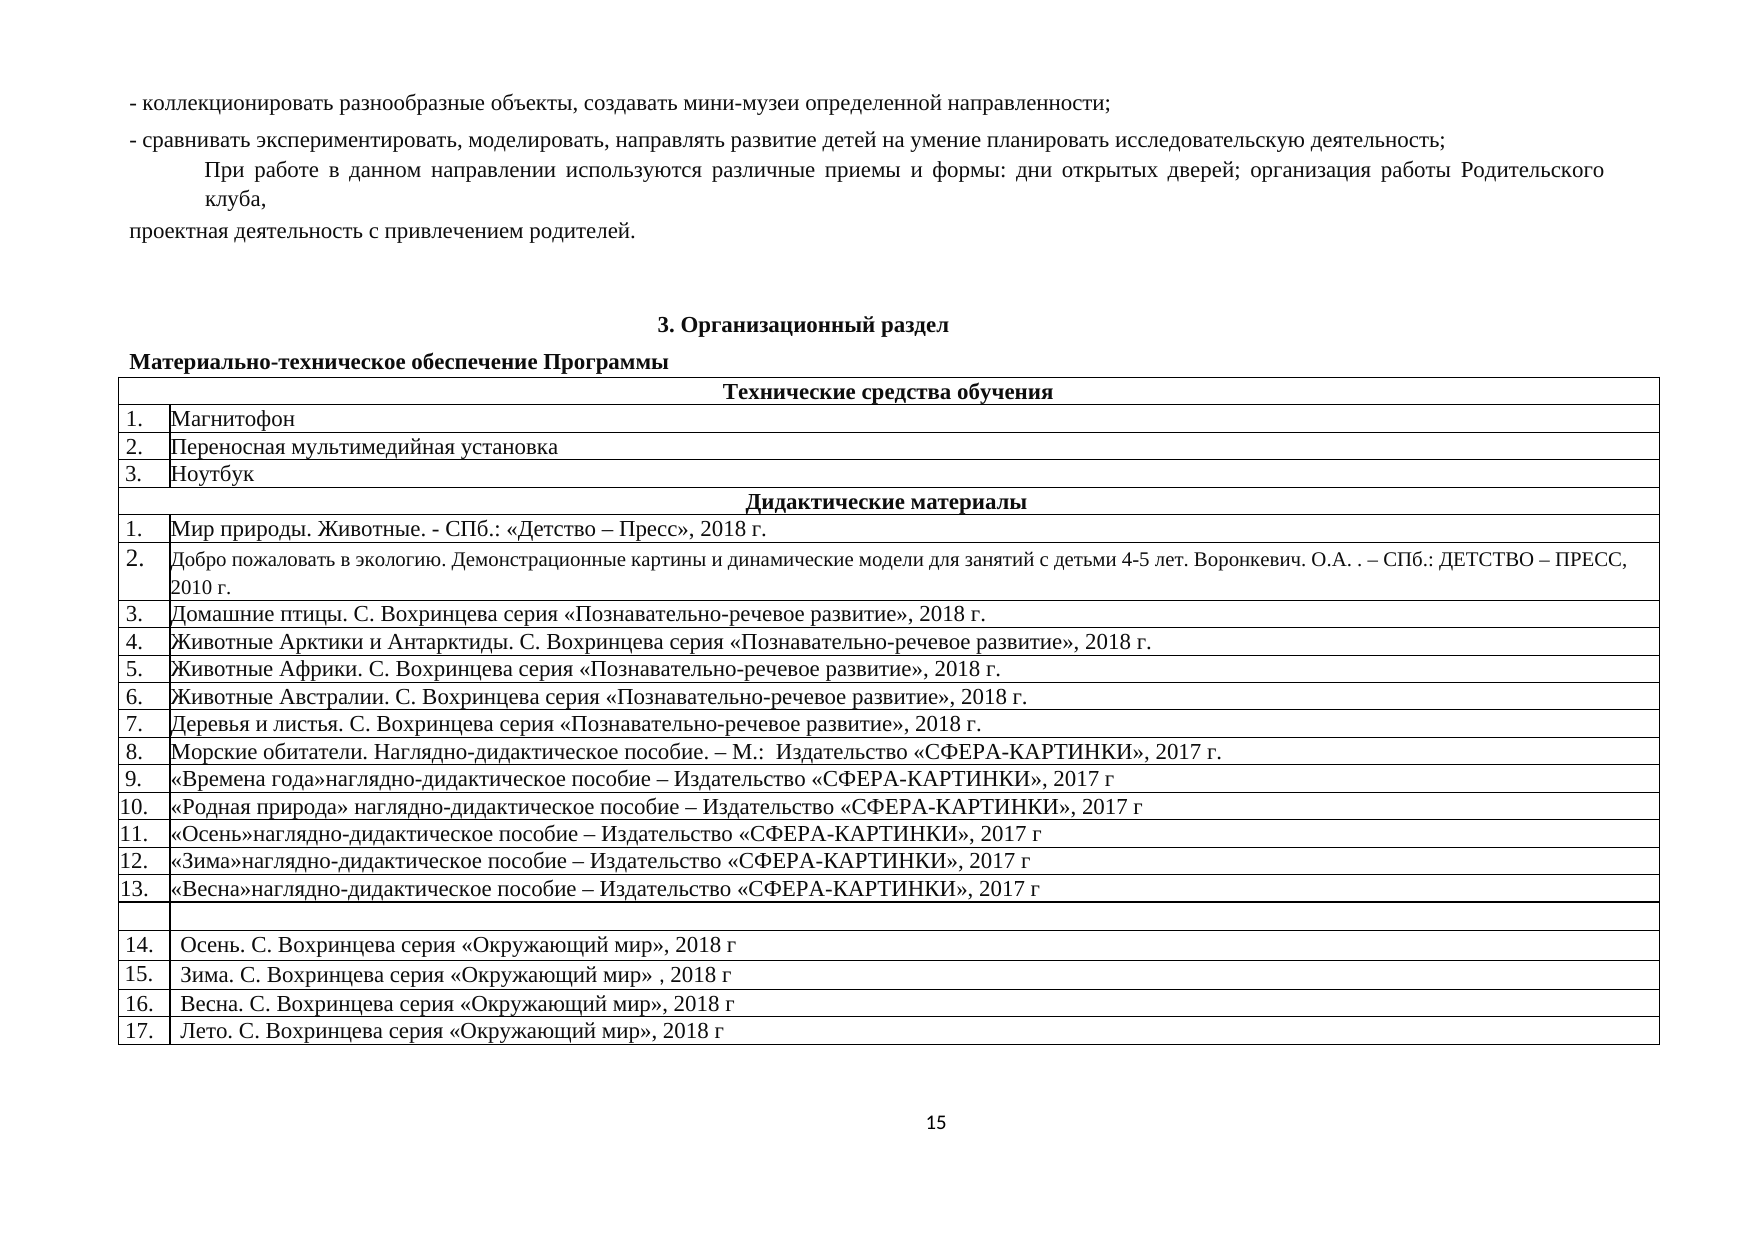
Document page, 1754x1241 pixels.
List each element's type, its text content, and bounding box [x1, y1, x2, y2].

text При работе в данном направлении используются различные приемы и формы: дни открытых дверей; организация работы Родительского клуба, [204, 156, 1607, 211]
table_cell Лето. С. Вохринцева серия «Окружающий мир», 2018 г [171, 1017, 1659, 1043]
table_cell Магнитофон [171, 405, 1659, 432]
table_cell Морские обитатели. Наглядно-дидактическое пособие. – М.: Издательство «СФЕРА-КАРТИНКИ», 2017 г. [171, 738, 1659, 764]
table_cell 1. [119, 515, 169, 542]
table_cell [119, 903, 169, 930]
table_cell 9. [119, 765, 169, 792]
table_cell 2. [119, 543, 169, 599]
table_cell «Родная природа» наглядно-дидактическое пособие – Издательство «СФЕРА-КАРТИНКИ», 2017 г [171, 793, 1659, 819]
list сравнивать экспериментировать, моделировать, направлять развитие детей на умение планировать исследовательскую деятельность; [129, 126, 1607, 152]
table_cell «Времена года»наглядно-дидактическое пособие – Издательство «СФЕРА-КАРТИНКИ», 2017 г [171, 765, 1659, 792]
table_cell 8. [119, 738, 169, 764]
table_cell 3. [119, 601, 169, 627]
table_cell 1. [119, 405, 169, 432]
text 3. Организационный раздел [129, 311, 1477, 338]
table_cell Животные Австралии. С. Вохринцева серия «Познавательно-речевое развитие», 2018 г. [171, 683, 1659, 709]
table_cell 13. [119, 875, 169, 901]
table_cell Зима. С. Вохринцева серия «Окружающий мир» , 2018 г [171, 961, 1659, 988]
table_cell Ноутбук [171, 460, 1659, 487]
table_cell 6. [119, 683, 169, 709]
table_cell 11. [119, 820, 169, 847]
table_cell 16. [119, 990, 169, 1016]
table_cell Весна. С. Вохринцева серия «Окружающий мир», 2018 г [171, 990, 1659, 1016]
list Материально-техническое обеспечение Программы [129, 348, 1477, 374]
table_cell Осень. С. Вохринцева серия «Окружающий мир», 2018 г [171, 931, 1659, 959]
table_cell 4. [119, 628, 169, 654]
table_cell Мир природы. Животные. - СПб.: «Детство – Пресс», 2018 г. [171, 515, 1659, 542]
table_cell 7. [119, 710, 169, 737]
table_cell 5. [119, 656, 169, 682]
table_cell 2. [119, 433, 169, 459]
text проектная деятельность с привлечением родителей. [129, 217, 1607, 243]
table_cell Переносная мультимедийная установка [171, 433, 1659, 459]
table_cell Животные Арктики и Антарктиды. С. Вохринцева серия «Познавательно-речевое развитие», 2018 г. [171, 628, 1659, 654]
table_cell Добро пожаловать в экологию. Демонстрационные картины и динамические модели для занятий с детьми 4-5 лет. Воронкевич. О.А. . – СПб.: ДЕТСТВО – ПРЕСС, 2010 г. [171, 543, 1659, 599]
table_cell 15. [119, 961, 169, 988]
table_cell 12. [119, 848, 169, 874]
table_cell «Осень»наглядно-дидактическое пособие – Издательство «СФЕРА-КАРТИНКИ», 2017 г [171, 820, 1659, 847]
table_cell Домашние птицы. С. Вохринцева серия «Познавательно-речевое развитие», 2018 г. [171, 601, 1659, 627]
table_cell 10. [119, 793, 169, 819]
list коллекционировать разнообразные объекты, создавать мини-музеи определенной направленности; [129, 88, 1607, 115]
table_cell Дидактические материалы [119, 488, 1659, 514]
table_cell [171, 903, 1659, 930]
table_cell 14. [119, 931, 169, 959]
table_header Технические средства обучения [119, 378, 1659, 404]
table_cell Животные Африки. С. Вохринцева серия «Познавательно-речевое развитие», 2018 г. [171, 656, 1659, 682]
table_cell «Зима»наглядно-дидактическое пособие – Издательство «СФЕРА-КАРТИНКИ», 2017 г [171, 848, 1659, 874]
table_cell «Весна»наглядно-дидактическое пособие – Издательство «СФЕРА-КАРТИНКИ», 2017 г [171, 875, 1659, 901]
table_cell 3. [119, 460, 169, 487]
table_cell 17. [119, 1017, 169, 1043]
table_cell Деревья и листья. С. Вохринцева серия «Познавательно-речевое развитие», 2018 г. [171, 710, 1659, 737]
